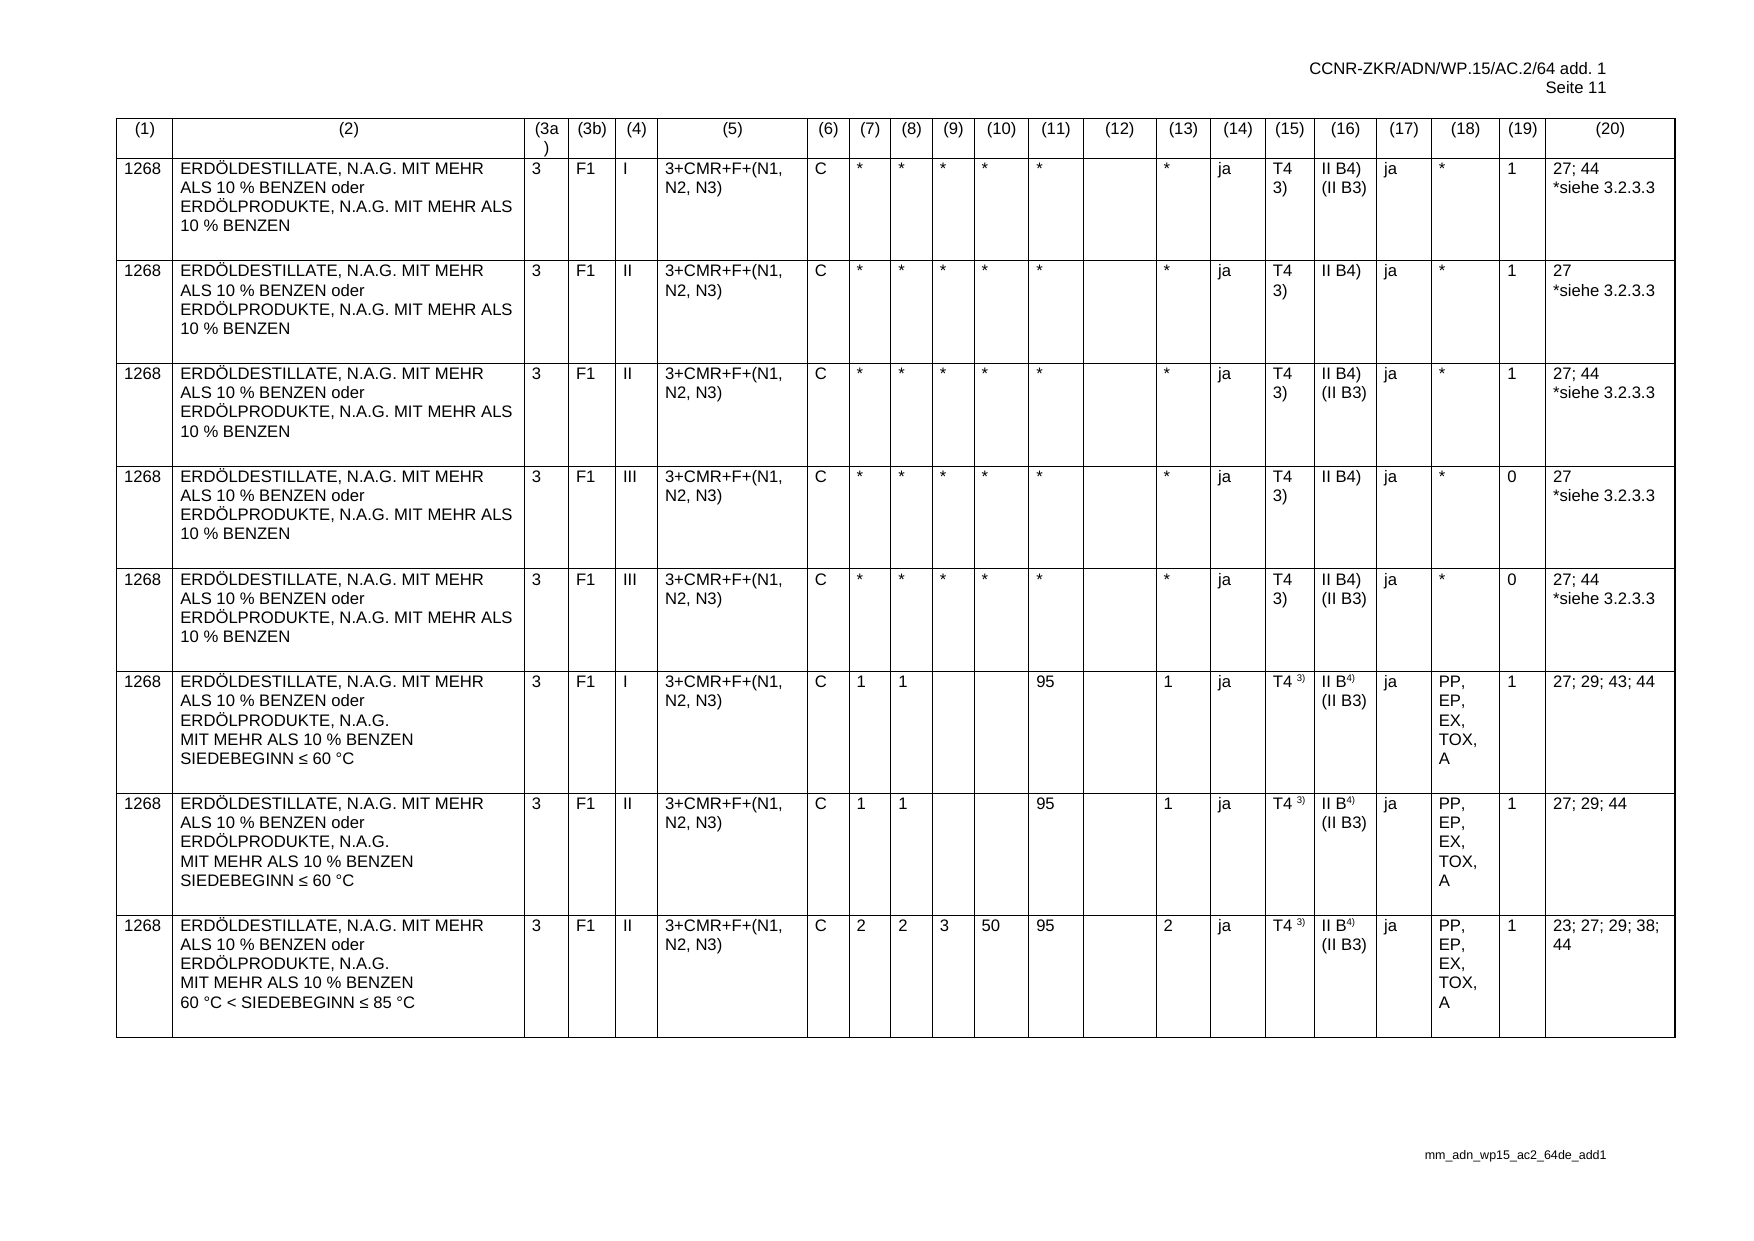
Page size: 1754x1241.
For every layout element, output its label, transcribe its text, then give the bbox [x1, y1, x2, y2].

table_cell * [891, 261, 932, 363]
table_cell * [1029, 261, 1083, 363]
table_cell * [933, 569, 974, 671]
table_cell 1 [1157, 794, 1210, 915]
table_cell T4 3) [1266, 364, 1314, 466]
table_cell [1084, 672, 1156, 793]
table_cell [1084, 364, 1156, 466]
table_cell * [1157, 159, 1210, 260]
table_cell ja [1377, 261, 1431, 363]
table_cell ja [1211, 794, 1265, 915]
table_cell F1 [569, 794, 615, 915]
table_header (15) [1266, 119, 1314, 157]
table_cell 1 [850, 672, 890, 793]
table_cell 1 [1500, 672, 1545, 793]
table_header (12) [1084, 119, 1156, 157]
table_cell 1268 [117, 364, 172, 466]
table_header (6) [808, 119, 849, 157]
table_cell 1268 [117, 916, 172, 1037]
table_cell F1 [569, 159, 615, 260]
table_cell ja [1211, 467, 1265, 568]
table_cell [1084, 159, 1156, 260]
table_cell F1 [569, 261, 615, 363]
table_cell 27 *siehe 3.2.3.3 [1546, 467, 1674, 568]
table_cell ERDÖLDESTILLATE, N.A.G. MIT MEHR ALS 10 % BENZEN oder ERDÖLPRODUKTE, N.A.G. MIT MEHR ALS 10 % BENZEN 60 °C < SIEDEBEGINN ≤ 85 °C [173, 916, 524, 1037]
table_cell 2 [850, 916, 890, 1037]
table_cell ERDÖLDESTILLATE, N.A.G. MIT MEHR ALS 10 % BENZEN oder ERDÖLPRODUKTE, N.A.G. MIT MEHR ALS 10 % BENZEN [173, 569, 524, 671]
table_header (19) [1500, 119, 1545, 157]
table_cell 3+CMR+F+(N1, N2, N3) [658, 159, 807, 260]
table_cell ja [1211, 916, 1265, 1037]
table_cell T4 3) [1266, 261, 1314, 363]
table_header (7) [850, 119, 890, 157]
table_cell ja [1377, 569, 1431, 671]
table_cell 3+CMR+F+(N1, N2, N3) [658, 794, 807, 915]
table_cell T4 3) [1266, 467, 1314, 568]
table_header (3b) [569, 119, 615, 157]
table_cell ja [1211, 364, 1265, 466]
table_cell C [808, 467, 849, 568]
table_cell ja [1377, 916, 1431, 1037]
table_cell 23; 27; 29; 38; 44 [1546, 916, 1674, 1037]
table_cell ERDÖLDESTILLATE, N.A.G. MIT MEHR ALS 10 % BENZEN oder ERDÖLPRODUKTE, N.A.G. MIT MEHR ALS 10 % BENZEN [173, 261, 524, 363]
table_cell ERDÖLDESTILLATE, N.A.G. MIT MEHR ALS 10 % BENZEN oder ERDÖLPRODUKTE, N.A.G. MIT MEHR ALS 10 % BENZEN SIEDEBEGINN ≤ 60 °C [173, 794, 524, 915]
table_cell [975, 794, 1028, 915]
table_cell * [975, 569, 1028, 671]
table_cell T4 3) [1266, 916, 1314, 1037]
table_cell II B4) (II B3) [1315, 672, 1376, 793]
table_cell * [975, 467, 1028, 568]
table_cell PP, EP, EX, TOX, A [1432, 916, 1499, 1037]
table_cell 1268 [117, 672, 172, 793]
table_cell F1 [569, 364, 615, 466]
table_cell 1268 [117, 569, 172, 671]
table_cell 3+CMR+F+(N1, N2, N3) [658, 467, 807, 568]
table_cell 3 [525, 467, 568, 568]
table_header (1) [117, 119, 172, 157]
table_cell II B4) (II B3) [1315, 364, 1376, 466]
table_cell II [616, 916, 657, 1037]
table_cell 1268 [117, 467, 172, 568]
table_cell ja [1377, 467, 1431, 568]
table_cell [933, 794, 974, 915]
table_cell 1 [891, 794, 932, 915]
table_cell 27; 29; 44 [1546, 794, 1674, 915]
table_cell ja [1211, 159, 1265, 260]
table_cell F1 [569, 467, 615, 568]
table_cell [1084, 794, 1156, 915]
table_cell 3 [525, 364, 568, 466]
table_cell ERDÖLDESTILLATE, N.A.G. MIT MEHR ALS 10 % BENZEN oder ERDÖLPRODUKTE, N.A.G. MIT MEHR ALS 10 % BENZEN SIEDEBEGINN ≤ 60 °C [173, 672, 524, 793]
table_cell * [1029, 467, 1083, 568]
table_cell T4 3) [1266, 794, 1314, 915]
table_cell 3+CMR+F+(N1, N2, N3) [658, 672, 807, 793]
table_cell * [1157, 569, 1210, 671]
table_cell 50 [975, 916, 1028, 1037]
table_cell * [850, 364, 890, 466]
table_header (5) [658, 119, 807, 157]
table_cell 27; 44 *siehe 3.2.3.3 [1546, 159, 1674, 260]
table_cell * [1029, 569, 1083, 671]
table_cell * [891, 364, 932, 466]
table_cell * [850, 467, 890, 568]
table_cell F1 [569, 569, 615, 671]
table_cell * [975, 261, 1028, 363]
table_cell 3 [525, 916, 568, 1037]
table_cell * [1157, 467, 1210, 568]
table_header (10) [975, 119, 1028, 157]
table_cell * [933, 364, 974, 466]
table_cell * [1432, 261, 1499, 363]
table_cell III [616, 467, 657, 568]
table_cell T4 3) [1266, 159, 1314, 260]
table_cell 1 [1500, 364, 1545, 466]
table_cell 3+CMR+F+(N1, N2, N3) [658, 569, 807, 671]
table_cell 1 [891, 672, 932, 793]
table_cell * [1157, 364, 1210, 466]
table_cell * [975, 159, 1028, 260]
table_cell * [891, 159, 932, 260]
table_header (3a) [525, 119, 568, 157]
table_cell 3 [525, 261, 568, 363]
table_cell 95 [1029, 916, 1083, 1037]
table_cell F1 [569, 672, 615, 793]
table_cell I [616, 159, 657, 260]
table_header (4) [616, 119, 657, 157]
table_cell II B4) [1315, 467, 1376, 568]
table_cell II B4) (II B3) [1315, 159, 1376, 260]
table_cell II B4) [1315, 261, 1376, 363]
table_cell PP, EP, EX, TOX, A [1432, 794, 1499, 915]
table_cell 1 [1157, 672, 1210, 793]
table_cell 3+CMR+F+(N1, N2, N3) [658, 916, 807, 1037]
table_cell [933, 672, 974, 793]
table_cell * [891, 467, 932, 568]
table_cell ja [1211, 569, 1265, 671]
table_cell ja [1211, 261, 1265, 363]
table_header (11) [1029, 119, 1083, 157]
table_cell C [808, 159, 849, 260]
table_cell 2 [891, 916, 932, 1037]
table_cell 0 [1500, 569, 1545, 671]
table_cell C [808, 916, 849, 1037]
table_cell ERDÖLDESTILLATE, N.A.G. MIT MEHR ALS 10 % BENZEN oder ERDÖLPRODUKTE, N.A.G. MIT MEHR ALS 10 % BENZEN [173, 467, 524, 568]
table_cell 3 [525, 794, 568, 915]
table_cell 1 [850, 794, 890, 915]
table_cell * [1432, 159, 1499, 260]
table_cell PP, EP, EX, TOX, A [1432, 672, 1499, 793]
table_cell ja [1377, 672, 1431, 793]
table_cell 95 [1029, 672, 1083, 793]
table_cell C [808, 261, 849, 363]
table_header (17) [1377, 119, 1431, 157]
table_cell T4 3) [1266, 672, 1314, 793]
table_header (8) [891, 119, 932, 157]
table_cell ja [1211, 672, 1265, 793]
table_cell 1 [1500, 159, 1545, 260]
table_cell [1084, 569, 1156, 671]
table_cell 3 [525, 672, 568, 793]
table_cell 1 [1500, 794, 1545, 915]
table_cell III [616, 569, 657, 671]
table_cell 3 [933, 916, 974, 1037]
table_cell * [850, 261, 890, 363]
table_cell * [1432, 364, 1499, 466]
table_cell * [933, 261, 974, 363]
table_cell II [616, 364, 657, 466]
table_header (20) [1546, 119, 1674, 157]
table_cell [173, 159, 524, 260]
table_cell ERDÖLDESTILLATE, N.A.G. MIT MEHR ALS 10 % BENZEN oder ERDÖLPRODUKTE, N.A.G. MIT MEHR ALS 10 % BENZEN [173, 364, 524, 466]
table_cell [1084, 467, 1156, 568]
table_cell ja [1377, 794, 1431, 915]
table_cell 2 [1157, 916, 1210, 1037]
table_cell * [1432, 569, 1499, 671]
table_cell T4 3) [1266, 569, 1314, 671]
table_cell 3 [525, 159, 568, 260]
table_cell * [850, 159, 890, 260]
table_cell C [808, 672, 849, 793]
table_cell II [616, 794, 657, 915]
table_cell II [616, 261, 657, 363]
table_header (2) [173, 119, 524, 157]
table_cell II B4) (II B3) [1315, 916, 1376, 1037]
table_cell F1 [569, 916, 615, 1037]
table_cell 27; 44 *siehe 3.2.3.3 [1546, 364, 1674, 466]
table_cell * [1029, 364, 1083, 466]
table_cell [975, 672, 1028, 793]
table_cell [1084, 916, 1156, 1037]
table_cell C [808, 794, 849, 915]
table_cell * [850, 569, 890, 671]
table_cell * [933, 159, 974, 260]
table_cell * [975, 364, 1028, 466]
table_cell * [891, 569, 932, 671]
table_cell 1 [1500, 916, 1545, 1037]
table_cell II B4) (II B3) [1315, 794, 1376, 915]
table_cell I [616, 672, 657, 793]
table_cell ja [1377, 364, 1431, 466]
table_cell 3+CMR+F+(N1, N2, N3) [658, 364, 807, 466]
table_header (9) [933, 119, 974, 157]
table_cell 27; 44 *siehe 3.2.3.3 [1546, 569, 1674, 671]
table_header (13) [1157, 119, 1210, 157]
table_cell 0 [1500, 467, 1545, 568]
table_cell ja [1377, 159, 1431, 260]
table_cell * [933, 467, 974, 568]
table_cell * [1029, 159, 1083, 260]
table_cell 27 *siehe 3.2.3.3 [1546, 261, 1674, 363]
table_cell [1084, 261, 1156, 363]
table_cell * [1432, 467, 1499, 568]
table_cell 1268 [117, 794, 172, 915]
table_cell II B4) (II B3) [1315, 569, 1376, 671]
table_cell 3+CMR+F+(N1, N2, N3) [658, 261, 807, 363]
table_cell 3 [525, 569, 568, 671]
table_cell C [808, 364, 849, 466]
table_cell 27; 29; 43; 44 [1546, 672, 1674, 793]
table_header (16) [1315, 119, 1376, 157]
table_header (18) [1432, 119, 1499, 157]
table_header (14) [1211, 119, 1265, 157]
table_cell 1268 [117, 159, 172, 260]
table_cell 95 [1029, 794, 1083, 915]
table_cell * [1157, 261, 1210, 363]
table_cell 1268 [117, 261, 172, 363]
table_cell C [808, 569, 849, 671]
table_cell 1 [1500, 261, 1545, 363]
